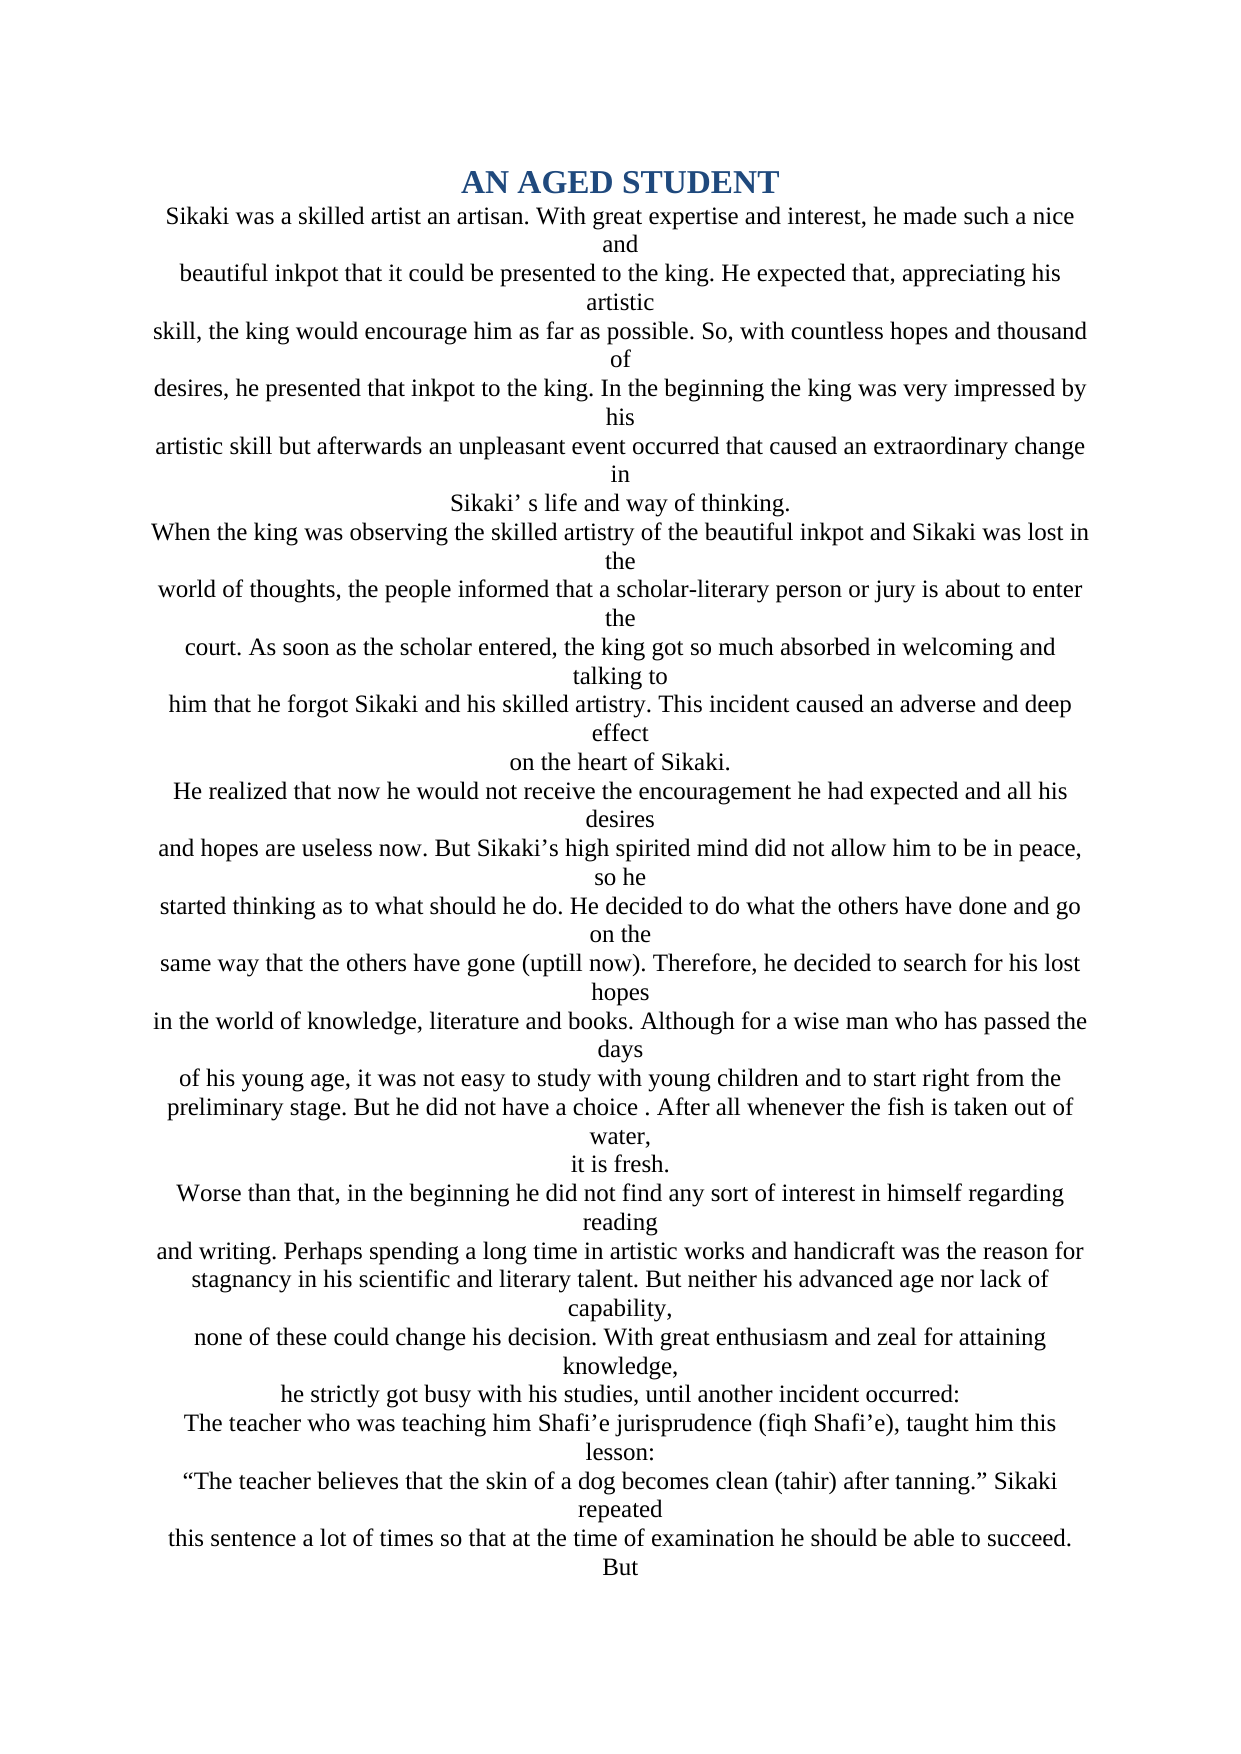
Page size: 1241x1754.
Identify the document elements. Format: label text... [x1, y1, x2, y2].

text stagnancy in his scientific and literary talent. But neither his advanced age nor lack of capability, [150, 1264, 1090, 1322]
text him that he forgot Sikaki and his skilled artistry. This incident caused an adverse and deep effect [150, 689, 1090, 747]
text “The teacher believes that the skin of a dog becomes clean (tahir) after tanning.” Sikaki repeated [150, 1466, 1090, 1523]
text of his young age, it was not easy to study with young children and to start right from the [150, 1063, 1090, 1092]
text none of these could change his decision. With great enthusiasm and zeal for attaining knowledge, [150, 1322, 1090, 1379]
text desires, he presented that inkpot to the king. In the beginning the king was very impressed by his [150, 373, 1090, 431]
text world of thoughts, the people informed that a scholar-literary person or jury is about to enter the [150, 574, 1090, 632]
text preliminary stage. But he did not have a choice . After all whenever the fish is taken out of water, [150, 1092, 1090, 1149]
text Sikaki was a skilled artist an artisan. With great expertise and interest, he made such a nice and [150, 201, 1090, 258]
text artistic skill but afterwards an unpleasant event occurred that caused an extraordinary change in [150, 431, 1090, 488]
text court. As soon as the scholar entered, the king got so much absorbed in welcoming and talking to [150, 632, 1090, 689]
text and hopes are useless now. But Sikaki’s high spirited mind did not allow him to be in peace, so he [150, 833, 1090, 891]
text skill, the king would encourage him as far as possible. So, with countless hopes and thousand of [150, 316, 1090, 373]
text beautiful inkpot that it could be presented to the king. He expected that, appreciating his artistic [150, 258, 1090, 316]
text He realized that now he would not receive the encouragement he had expected and all his desires [150, 776, 1090, 833]
text this sentence a lot of times so that at the time of examination he should be able to succeed. But [150, 1523, 1090, 1581]
text same way that the others have gone (uptill now). Therefore, he decided to search for his lost hopes [150, 948, 1090, 1006]
text Worse than that, in the beginning he did not find any sort of interest in himself regarding reading [150, 1178, 1090, 1236]
text Sikaki’ s life and way of thinking. [150, 488, 1090, 517]
text on the heart of Sikaki. [150, 747, 1090, 776]
text in the world of knowledge, literature and books. Although for a wise man who has passed the days [150, 1006, 1090, 1063]
text The teacher who was teaching him Shafi’e jurisprudence (fiqh Shafi’e), taught him this lesson: [150, 1408, 1090, 1466]
text and writing. Perhaps spending a long time in artistic works and handicraft was the reason for [150, 1236, 1090, 1264]
text it is fresh. [150, 1149, 1090, 1178]
text he strictly got busy with his studies, until another incident occurred: [150, 1379, 1090, 1408]
subtitle AN AGED STUDENT [150, 162, 1090, 201]
text When the king was observing the skilled artistry of the beautiful inkpot and Sikaki was lost in the [150, 517, 1090, 574]
text started thinking as to what should he do. He decided to do what the others have done and go on the [150, 891, 1090, 948]
